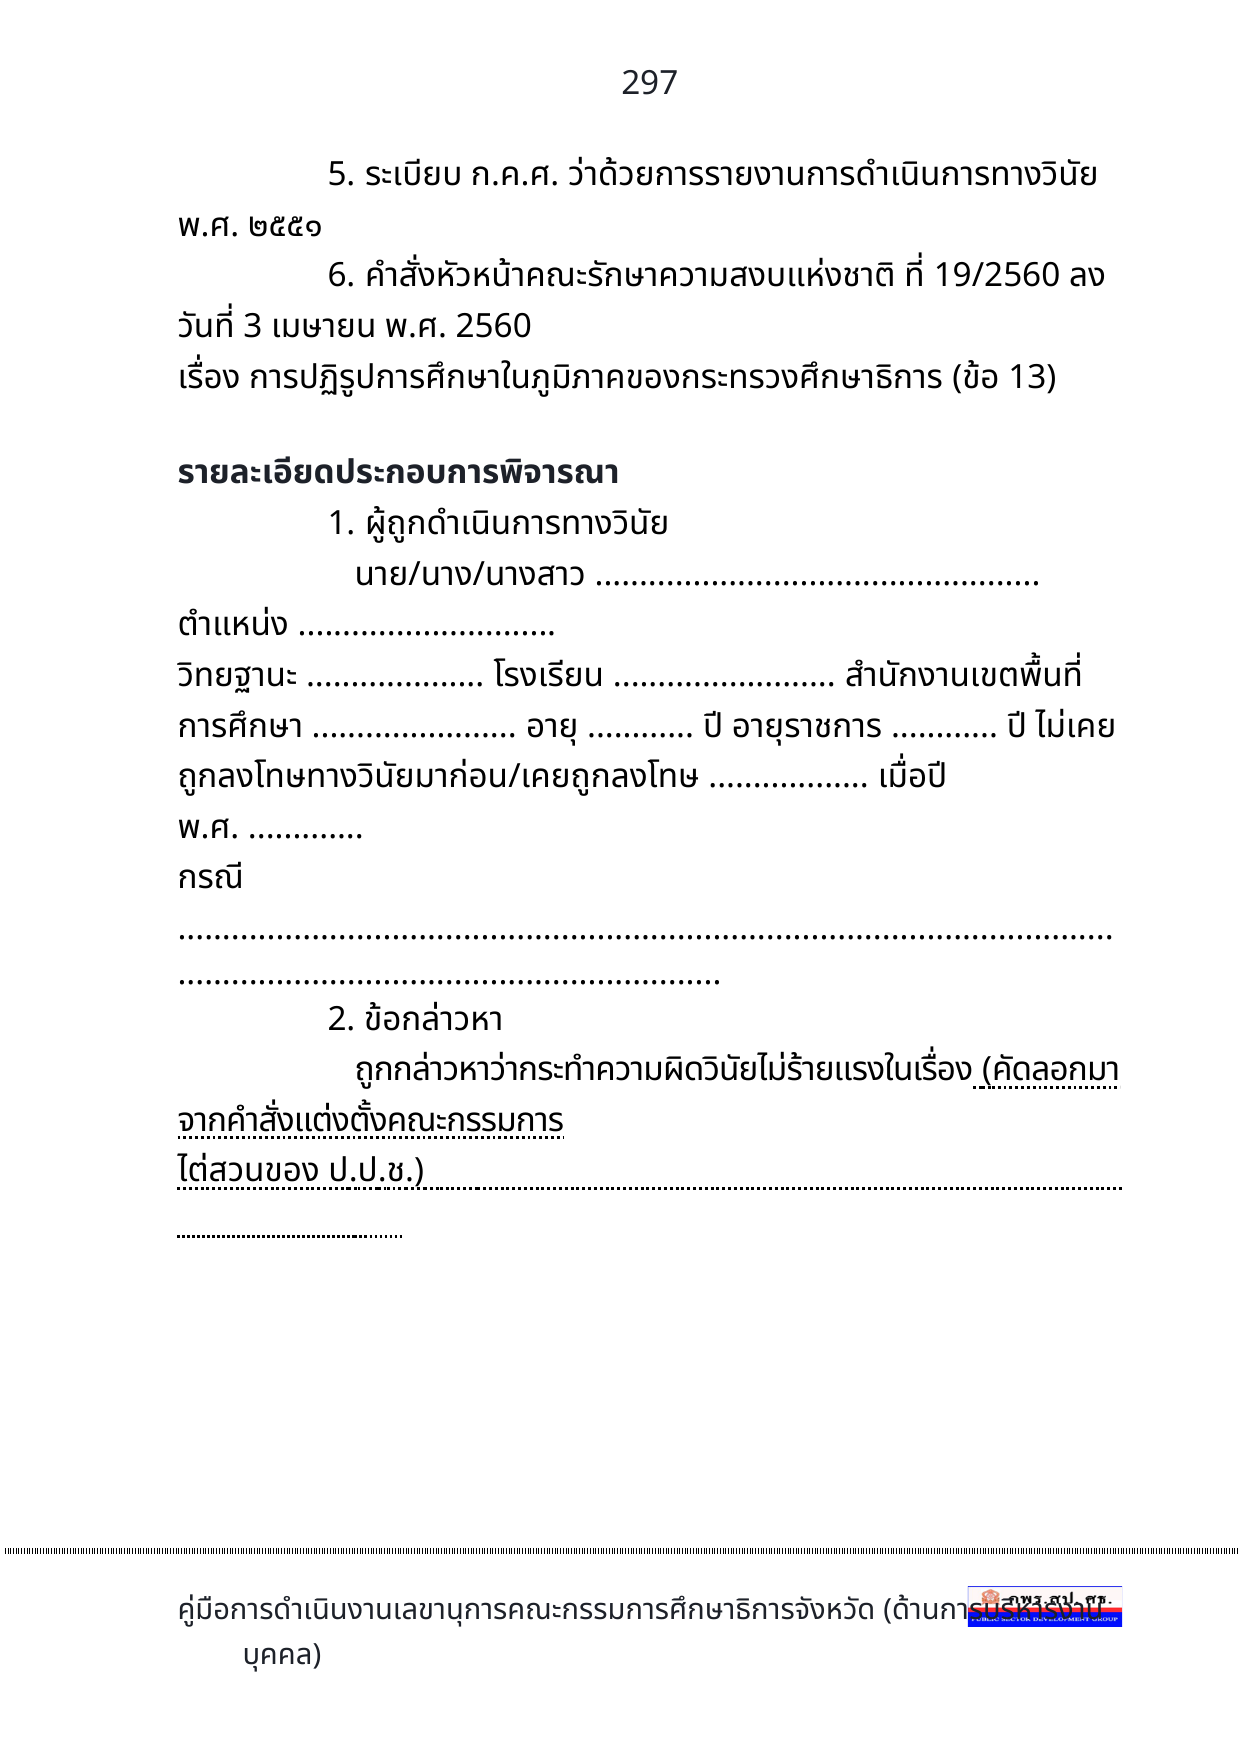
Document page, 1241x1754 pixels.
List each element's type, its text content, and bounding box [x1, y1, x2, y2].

text 6. คำสั่งหัวหน้าคณะรักษาความสงบแห่งชาติ ที่ 19/2560 ลงวันที่ 3 เมษายน พ.ศ. 2560 เรื่อง การปฏิรูปการศึกษาในภูมิภาคของกระทรวงศึกษาธิการ (ข้อ 13) [177, 251, 1122, 403]
picture [967, 1586, 1123, 1627]
text นาย/นาง/นางสาว .................................................. ตำแหน่ง ............................. วิทยฐานะ .................... โรงเรียน ......................... สำนักงานเขตพื้นที่การศึกษา ....................... อายุ ............ ปี อายุราชการ ............ ปี ไม่เคยถูกลงโทษทางวินัยมาก่อน/เคยถูกลงโทษ .................. เมื่อปี พ.ศ. ............. กรณี ...................................................................................................................................................................... [177, 549, 1122, 994]
text รายละเอียดประกอบการพิจารณา [177, 448, 1122, 499]
text 5. ระเบียบ ก.ค.ศ. ว่าด้วยการรายงานการดำเนินการทางวินัย พ.ศ. ๒๕๕๑ [177, 150, 1122, 251]
text 2. ข้อกล่าวหา [177, 994, 1122, 1045]
text ถูกกล่าวหาว่ากระทำความผิดวินัยไม่ร้ายแรงในเรื่อง (คัดลอกมาจากคำสั่งแต่งตั้งคณะกรรมการ ไต่สวนของ ป.ป.ช.) [177, 1045, 1122, 1242]
list ผู้ถูกดำเนินการทางวินัย [327, 499, 1122, 549]
